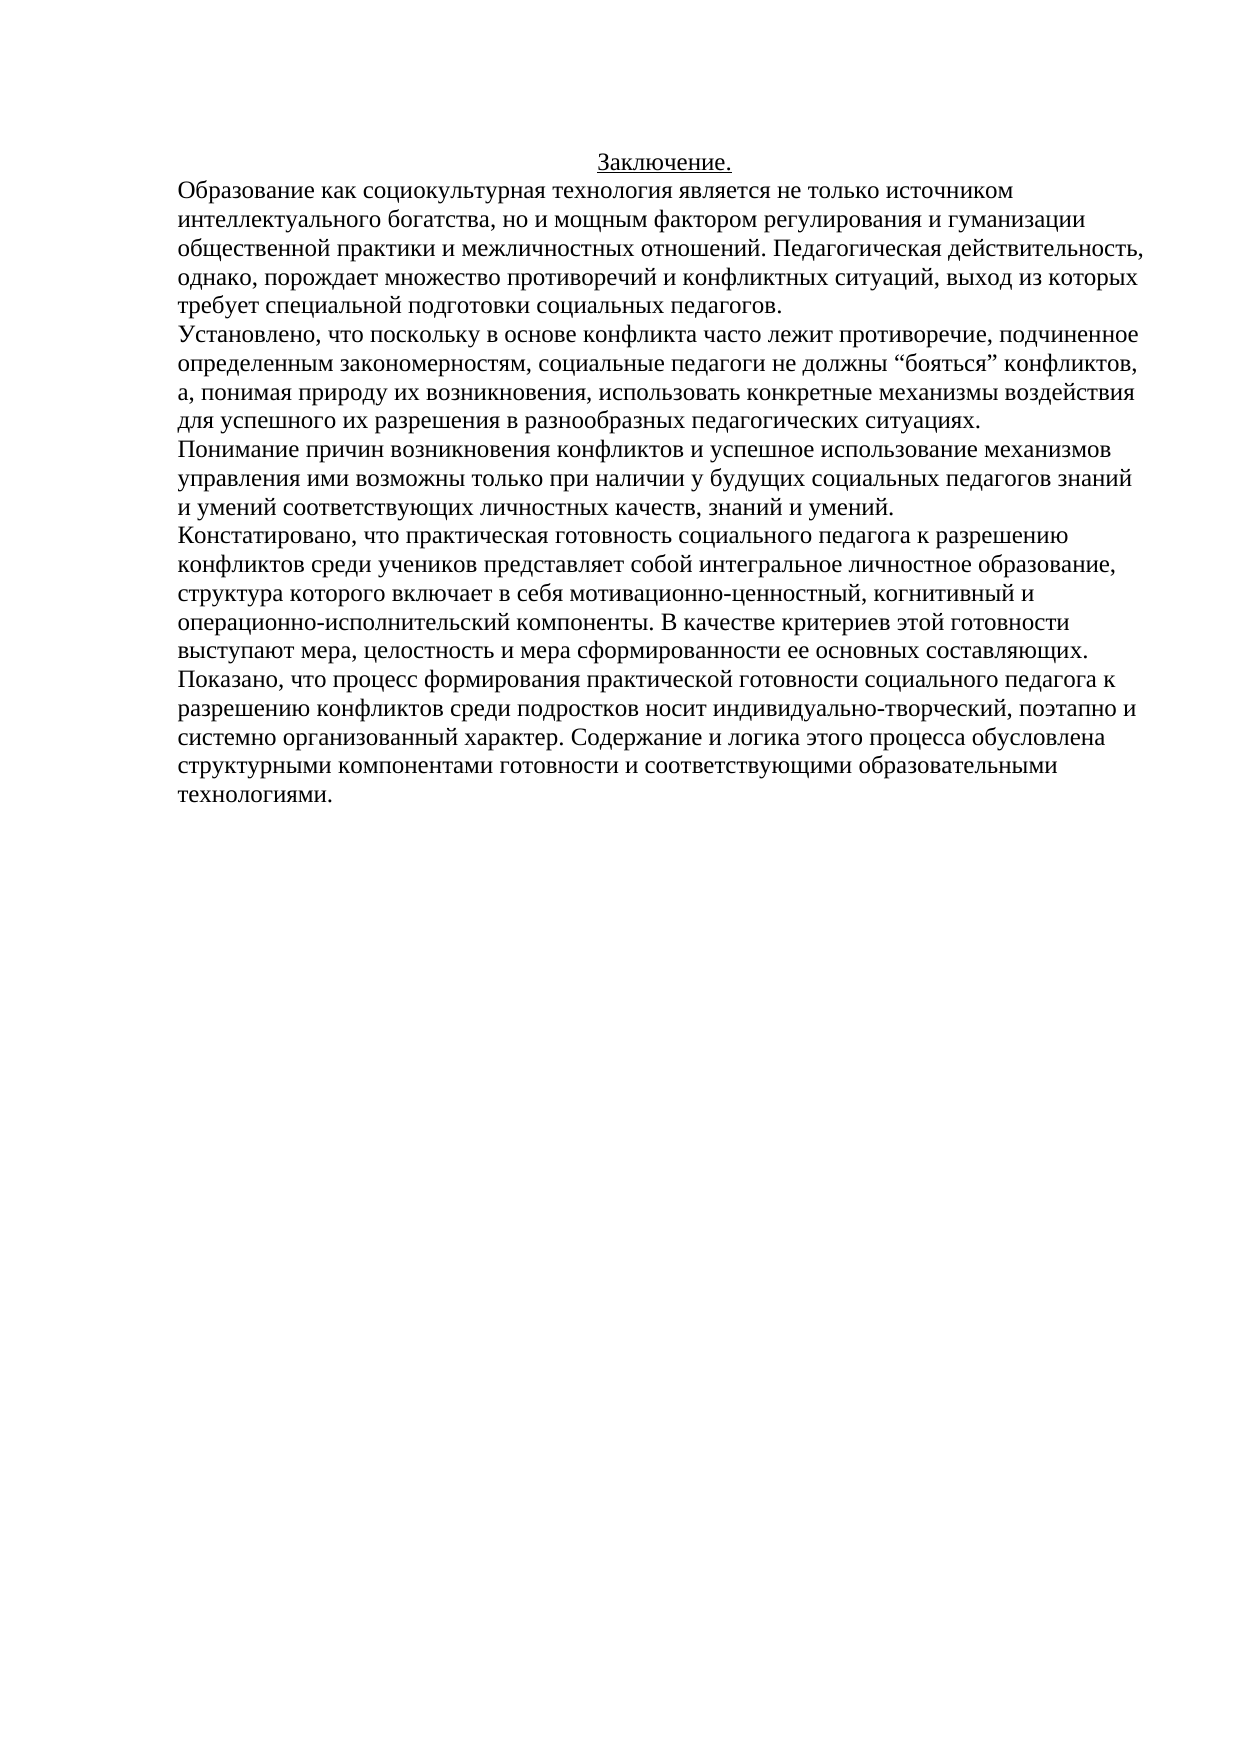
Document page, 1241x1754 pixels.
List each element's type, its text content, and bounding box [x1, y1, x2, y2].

text Установлено, что поскольку в основе конфликта часто лежит противоречие, подчиненное определенным закономерностям, социальные педагоги не должны “бояться” конфликтов, а, понимая природу их возникновения, использовать конкретные механизмы воздействия для успешного их разрешения в разнообразных педагогических ситуациях. [177, 319, 1152, 434]
text Показано, что процесс формирования практической готовности социального педагога к разрешению конфликтов среди подростков носит индивидуально-творческий, поэтапно и системно организованный характер. Содержание и логика этого процесса обусловлена структурными компонентами готовности и соответствующими образовательными технологиями. [177, 664, 1152, 808]
text Образование как социокультурная технология является не только источником интеллектуального богатства, но и мощным фактором регулирования и гуманизации общественной практики и межличностных отношений. Педагогическая действительность, однако, порождает множество противоречий и конфликтных ситуаций, выход из которых требует специальной подготовки социальных педагогов. [177, 176, 1152, 319]
text Понимание причин возникновения конфликтов и успешное использование механизмов управления ими возможны только при наличии у будущих социальных педагогов знаний и умений соответствующих личностных качеств, знаний и умений. [177, 434, 1152, 521]
text Констатировано, что практическая готовность социального педагога к разрешению конфликтов среди учеников представляет собой интегральное личностное образование, структура которого включает в себя мотивационно-ценностный, когнитивный и операционно-исполнительский компоненты. В качестве критериев этой готовности выступают мера, целостность и мера сформированности ее основных составляющих. [177, 521, 1152, 664]
text Заключение. [177, 147, 1152, 176]
